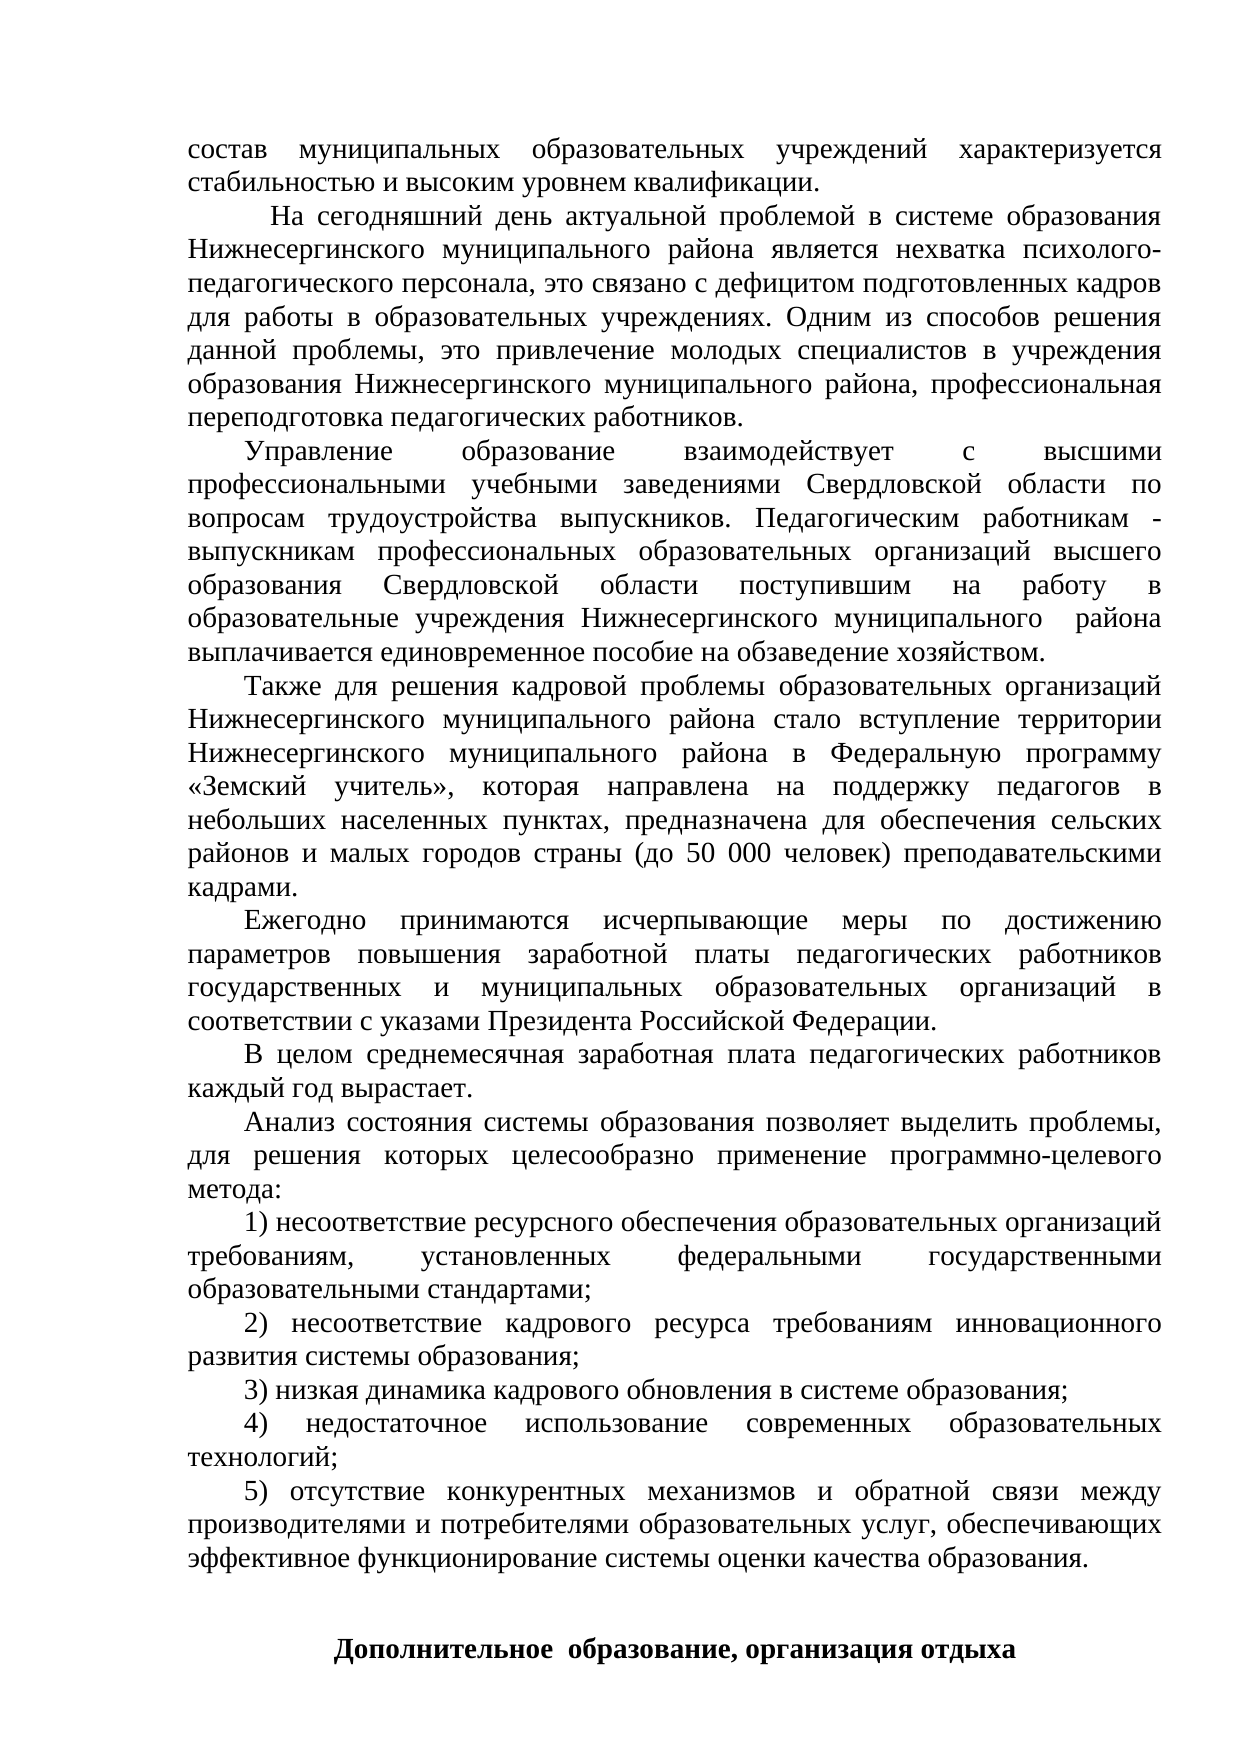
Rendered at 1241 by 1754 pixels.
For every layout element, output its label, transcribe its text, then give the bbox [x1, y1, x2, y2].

text 1) несоответствие ресурсного обеспечения образовательных организаций требованиям, установленных федеральными государственными образовательными стандартами; [187, 1204, 1162, 1305]
text Также для решения кадровой проблемы образовательных организаций Нижнесергинского муниципального района стало вступление территории Нижнесергинского муниципального района в Федеральную программу «Земский учитель», которая направлена на поддержку педагогов в небольших населенных пунктах, предназначена для обеспечения сельских районов и малых городов страны (до 50 000 человек) преподавательскими кадрами. [187, 668, 1162, 902]
text 2) несоответствие кадрового ресурса требованиям инновационного развития системы образования; [187, 1305, 1162, 1372]
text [187, 131, 1162, 198]
text На сегодняшний день актуальной проблемой в системе образования Нижнесергинского муниципального района является нехватка психолого-педагогического персонала, это связано с дефицитом подготовленных кадров для работы в образовательных учреждениях. Одним из способов решения данной проблемы, это привлечение молодых специалистов в учреждения образования Нижнесергинского муниципального района, профессиональная переподготовка педагогических работников. [187, 198, 1162, 433]
text 5) отсутствие конкурентных механизмов и обратной связи между производителями и потребителями образовательных услуг, обеспечивающих эффективное функционирование системы оценки качества образования. [187, 1473, 1162, 1573]
text Дополнительное образование, организация отдыха [187, 1631, 1162, 1664]
text Управление образование взаимодействует с высшими профессиональными учебными заведениями Свердловской области по вопросам трудоустройства выпускников. Педагогическим работникам - выпускникам профессиональных образовательных организаций высшего образования Свердловской области поступившим на работу в образовательные учреждения Нижнесергинского муниципального района выплачивается единовременное пособие на обзаведение хозяйством. [187, 433, 1162, 668]
text 4) недостаточное использование современных образовательных технологий; [187, 1406, 1162, 1473]
text В целом среднемесячная заработная плата педагогических работников каждый год вырастает. [187, 1037, 1162, 1104]
text Ежегодно принимаются исчерпывающие меры по достижению параметров повышения заработной платы педагогических работников государственных и муниципальных образовательных организаций в соответствии с указами Президента Российской Федерации. [187, 902, 1162, 1037]
text Анализ состояния системы образования позволяет выделить проблемы, для решения которых целесообразно применение программно-целевого метода: [187, 1104, 1162, 1204]
text 3) низкая динамика кадрового обновления в системе образования; [187, 1372, 1162, 1406]
